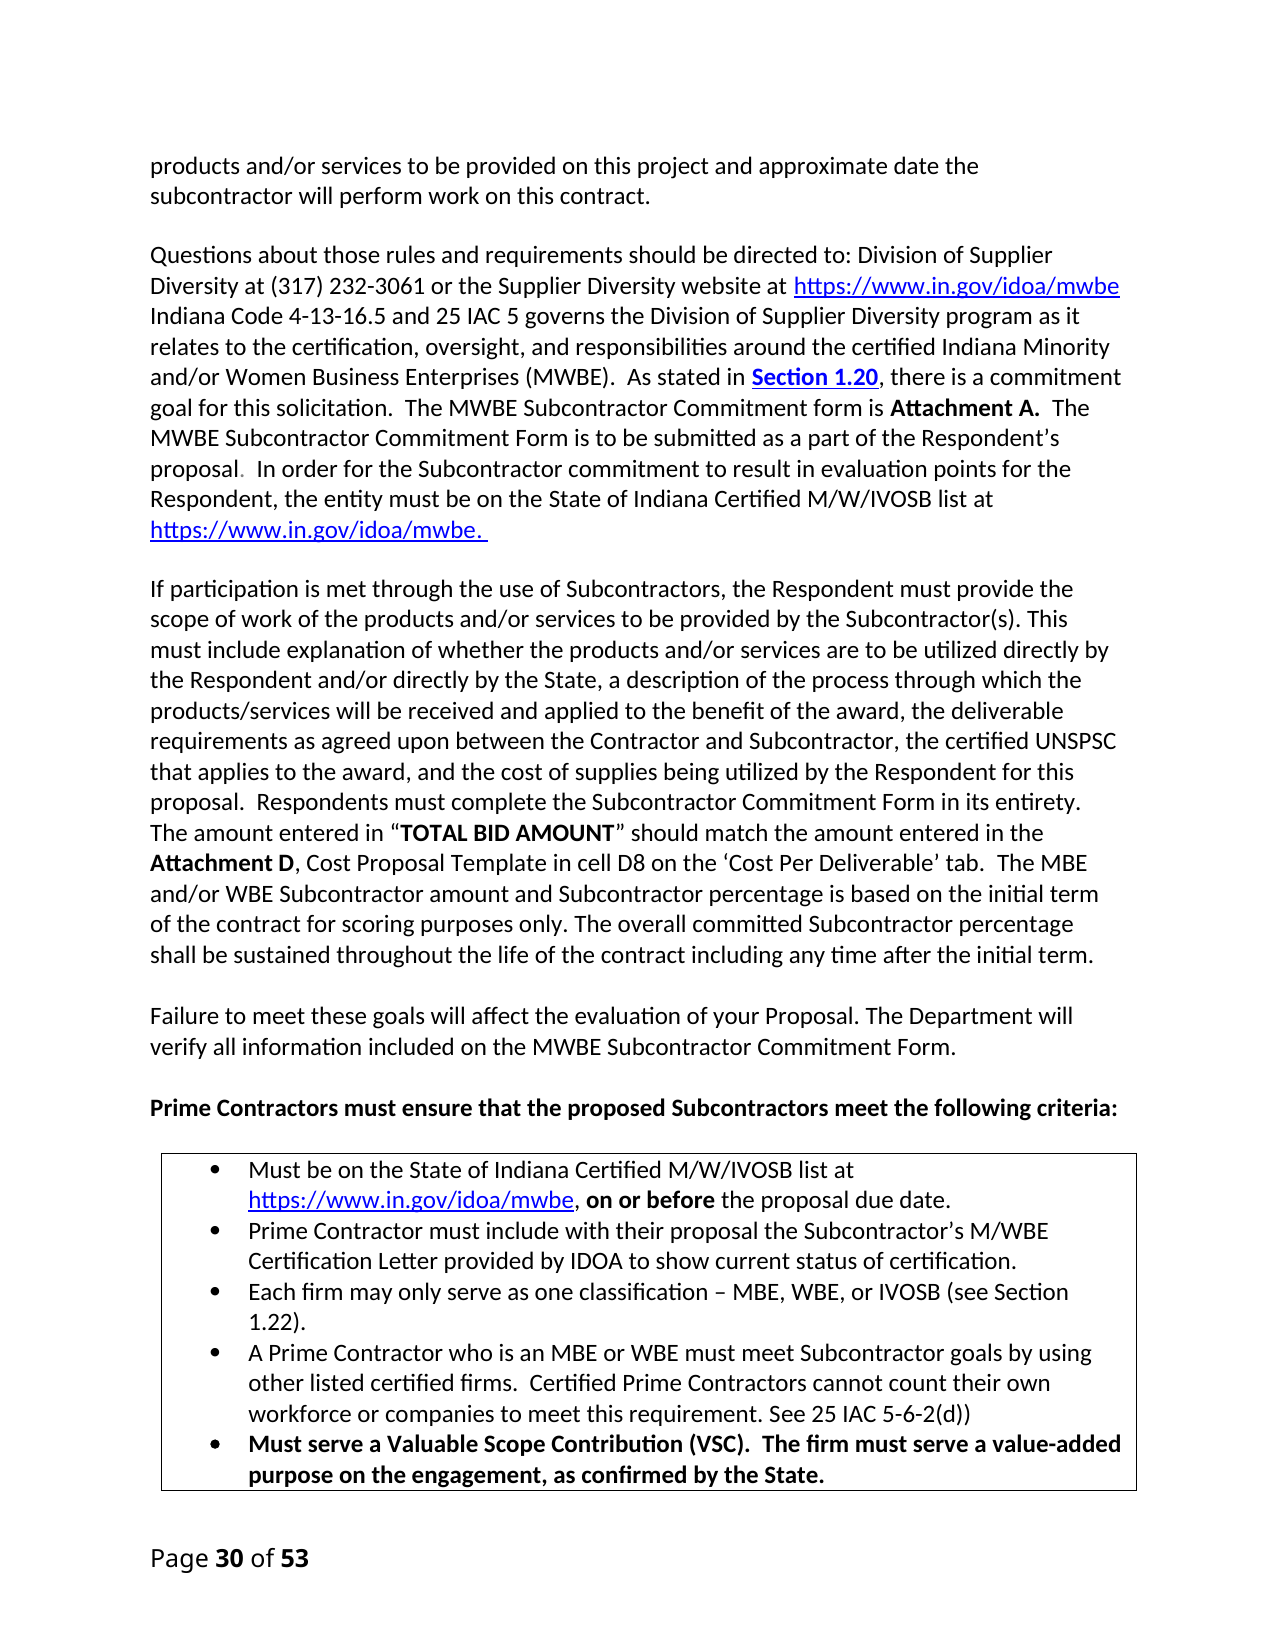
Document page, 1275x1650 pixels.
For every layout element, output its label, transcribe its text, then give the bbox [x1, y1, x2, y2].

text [150, 150, 1125, 211]
text Prime Contractors must ensure that the proposed Subcontractors meet the following criteria: [150, 1092, 1125, 1122]
text If participation is met through the use of Subcontractors, the Respondent must provide the scope of work of the products and/or services to be provided by the Subcontractor(s). This must include explanation of whether the products and/or services are to be utilized directly by the Respondent and/or directly by the State, a description of the process through which the products/services will be received and applied to the benefit of the award, the deliverable requirements as agreed upon between the Contractor and Subcontractor, the certified UNSPSC that applies to the award, and the cost of supplies being utilized by the Respondent for this proposal. Respondents must complete the Subcontractor Commitment Form in its entirety. The amount entered in “TOTAL BID AMOUNT” should match the amount entered in the Attachment D, Cost Proposal Template in cell D8 on the ‘Cost Per Deliverable’ tab. The MBE and/or WBE Subcontractor amount and Subcontractor percentage is based on the initial term of the contract for scoring purposes only. The overall committed Subcontractor percentage shall be sustained throughout the life of the contract including any time after the initial term. [150, 573, 1125, 970]
text Failure to meet these goals will affect the evaluation of your Proposal. The Department will verify all information included on the MWBE Subcontractor Commitment Form. [150, 1000, 1125, 1061]
text Questions about those rules and requirements should be directed to: Division of Supplier Diversity at (317) 232-3061 or the Supplier Diversity website at https://www.in.gov/idoa/mwbe Indiana Code 4-13-16.5 and 25 IAC 5 governs the Division of Supplier Diversity program as it relates to the certification, oversight, and responsibilities around the certified Indiana Minority and/or Women Business Enterprises (MWBE). As stated in Section 1.20, there is a commitment goal for this solicitation. The MWBE Subcontractor Commitment form is Attachment A. The MWBE Subcontractor Commitment Form is to be submitted as a part of the Respondent’s proposal. In order for the Subcontractor commitment to result in evaluation points for the Respondent, the entity must be on the State of Indiana Certified M/W/IVOSB list at https://www.in.gov/idoa/mwbe. [150, 239, 1125, 544]
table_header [162, 1154, 1136, 1489]
